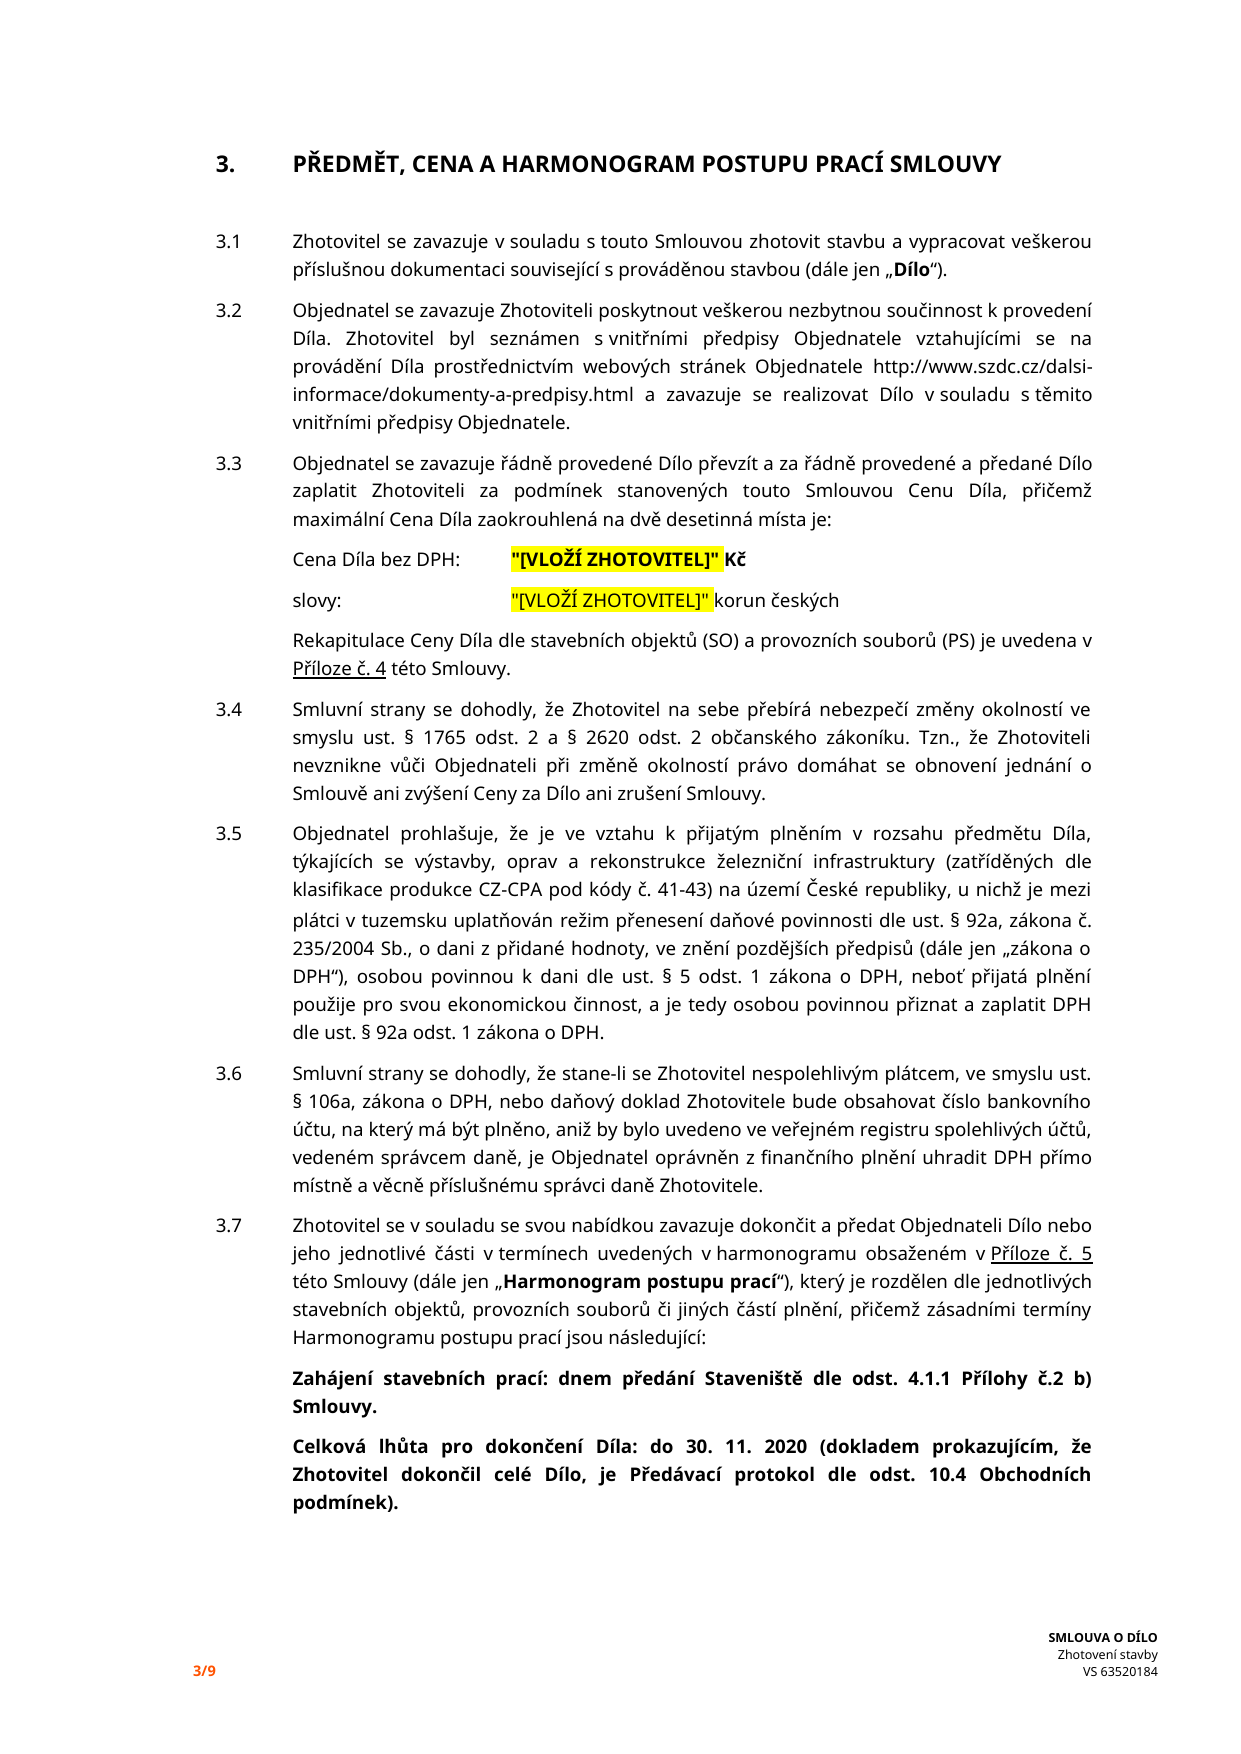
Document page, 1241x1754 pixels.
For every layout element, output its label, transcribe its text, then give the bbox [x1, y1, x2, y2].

text Zhotovitel se v souladu se svou nabídkou zavazuje dokončit a předat Objednateli Dílo nebo jeho jednotlivé části v termínech uvedených v harmonogramu obsaženém v Příloze č. 5 této Smlouvy (dále jen „Harmonogram postupu prací“), který je rozdělen dle jednotlivých stavebních objektů, provozních souborů či jiných částí plnění, přičemž zásadními termíny Harmonogramu postupu prací jsou následující: [216, 1212, 1093, 1350]
text Cena Díla bez DPH: Kč [292, 546, 511, 572]
text Rekapitulace Ceny Díla dle stavebních objektů (SO) a provozních souborů (PS) je uvedena v Příloze č. 4 této Smlouvy. [292, 627, 1093, 681]
text slovy: korun českých [292, 587, 511, 612]
text Zhotovitel se zavazuje v souladu s touto Smlouvou zhotovit stavbu a vypracovat veškerou příslušnou dokumentaci související s prováděnou stavbou (dále jen „Dílo“). [216, 229, 1093, 282]
text slovy: korun českých [714, 587, 1093, 612]
text Objednatel prohlašuje, že je ve vztahu k přijatým plněním v rozsahu předmětu Díla, týkajících se výstavby, oprav a rekonstrukce železniční infrastruktury (zatříděných dle klasifikace produkce CZ-CPA pod kódy č. 41-43) na území České republiky, u nichž je mezi plátci v tuzemsku uplatňován režim přenesení daňové povinnosti dle ust. § 92a, zákona č. 235/2004 Sb., o dani z přidané hodnoty, ve znění pozdějších předpisů (dále jen „zákona o DPH“), osobou povinnou k dani dle ust. § 5 odst. 1 zákona o DPH, neboť přijatá plnění použije pro svou ekonomickou činnost, a je tedy osobou povinnou přiznat a zaplatit DPH dle ust. § 92a odst. 1 zákona o DPH. [216, 821, 1093, 1045]
text Cena Díla bez DPH: Kč [724, 546, 1093, 572]
text Smluvní strany se dohodly, že stane-li se Zhotovitel nespolehlivým plátcem, ve smyslu ust. § 106a, zákona o DPH, nebo daňový doklad Zhotovitele bude obsahovat číslo bankovního účtu, na který má být plněno, aniž by bylo uvedeno ve veřejném registru spolehlivých účtů, vedeném správcem daně, je Objednatel oprávněn z finančního plnění uhradit DPH přímo místně a věcně příslušnému správci daně Zhotovitele. [216, 1060, 1093, 1197]
text PŘEDMĚT, CENA A HARMONOGRAM POSTUPU PRACÍ SMLOUVY [216, 147, 1093, 179]
text Objednatel se zavazuje Zhotoviteli poskytnout veškerou nezbytnou součinnost k provedení Díla. Zhotovitel byl seznámen s vnitřními předpisy Objednatele vztahujícími se na provádění Díla prostřednictvím webových stránek Objednatele http://www.szdc.cz/dalsi-informace/dokumenty-a-predpisy.html a zavazuje se realizovat Dílo v souladu s těmito vnitřními předpisy Objednatele. [216, 297, 1093, 435]
text Celková lhůta pro dokončení Díla: do 30. 11. 2020 (dokladem prokazujícím, že Zhotovitel dokončil celé Dílo, je Předávací protokol dle odst. 10.4 Obchodních podmínek). [292, 1434, 1093, 1515]
text Smluvní strany se dohodly, že Zhotovitel na sebe přebírá nebezpečí změny okolností ve smyslu ust. § 1765 odst. 2 a § 2620 odst. 2 občanského zákoníku. Tzn., že Zhotoviteli nevznikne vůči Objednateli při změně okolností právo domáhat se obnovení jednání o Smlouvě ani zvýšení Ceny za Dílo ani zrušení Smlouvy. [216, 696, 1093, 806]
text Zahájení stavebních prací: dnem předání Staveniště dle odst. 4.1.1 Přílohy č.2 b) Smlouvy. [292, 1365, 1093, 1419]
text Objednatel se zavazuje řádně provedené Dílo převzít a za řádně provedené a předané Dílo zaplatit Zhotoviteli za podmínek stanovených touto Smlouvou Cenu Díla, přičemž maximální Cena Díla zaokrouhlená na dvě desetinná místa je: [216, 450, 1093, 531]
